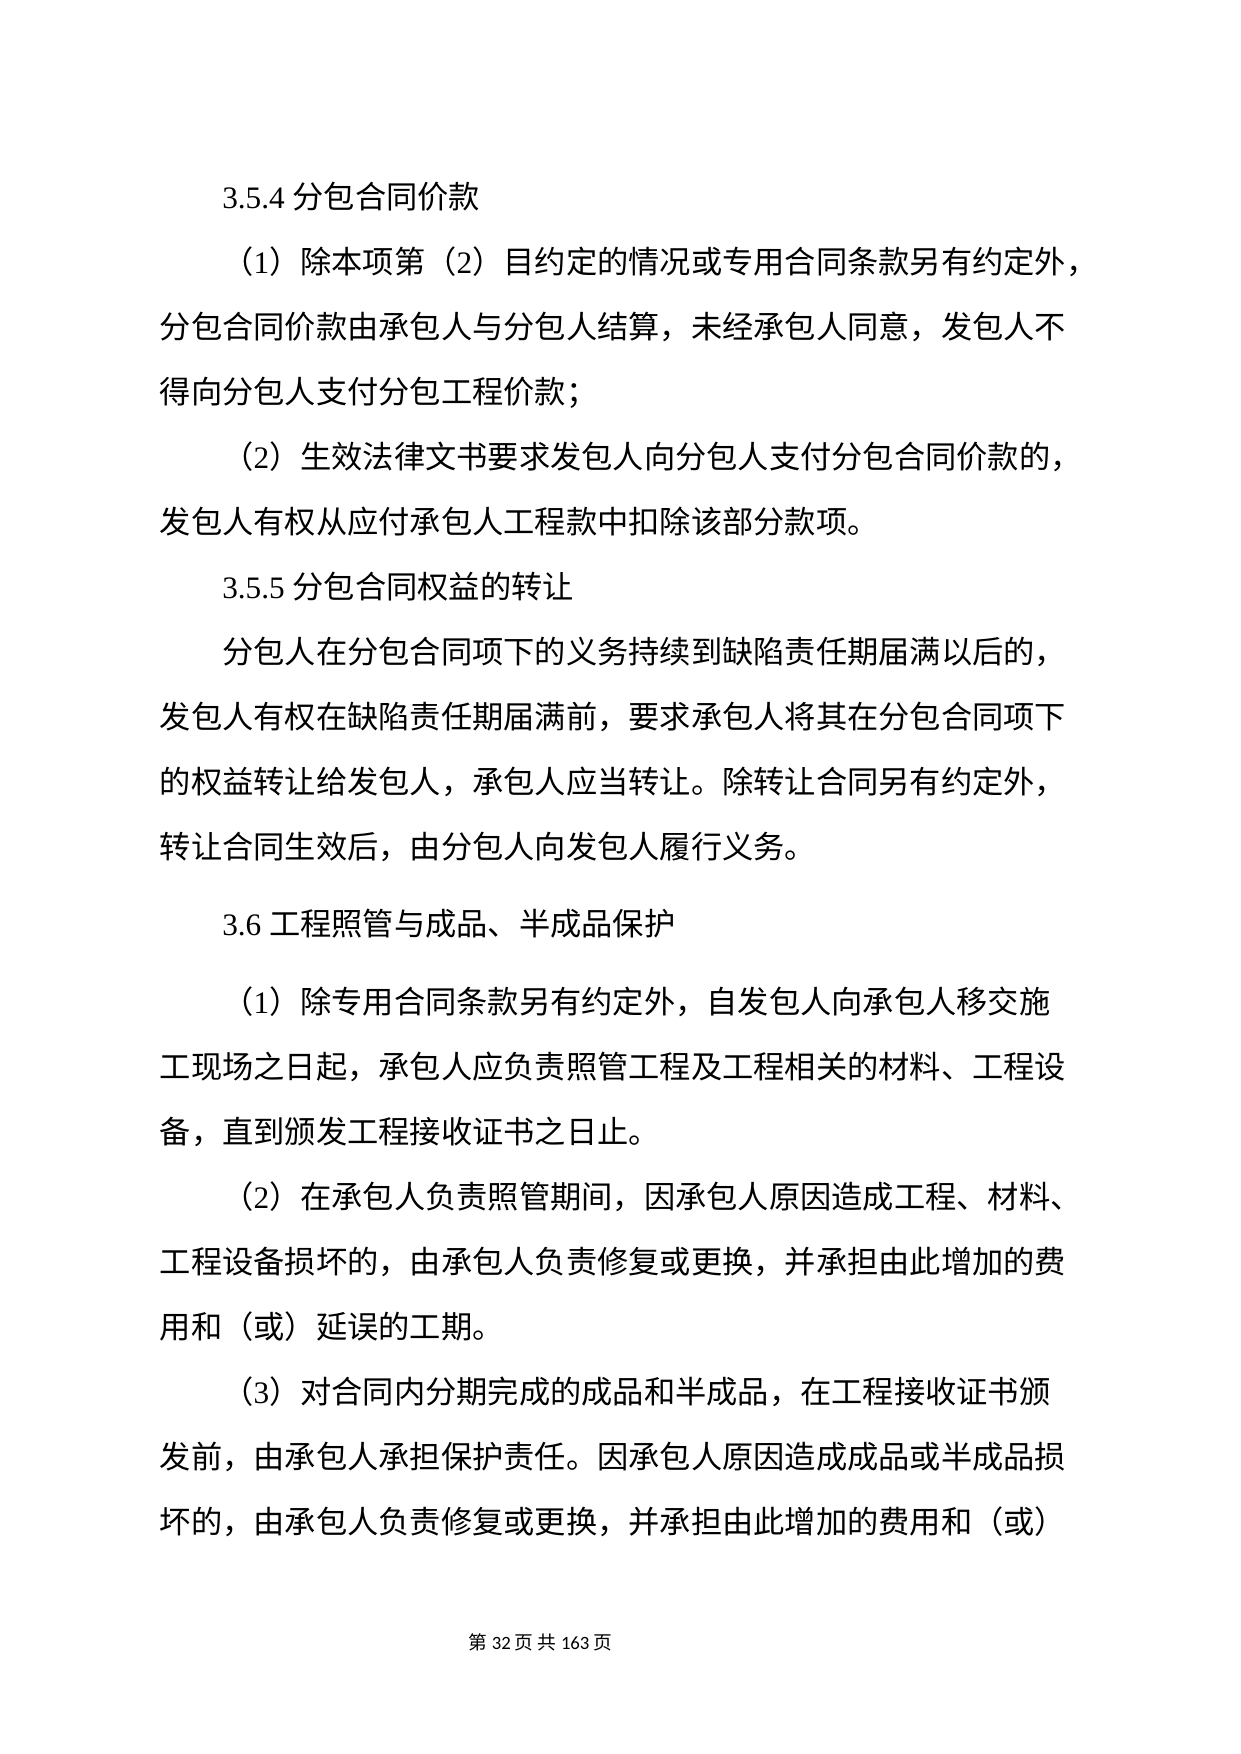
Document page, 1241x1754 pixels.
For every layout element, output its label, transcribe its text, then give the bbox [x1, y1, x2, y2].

text （1）除专用合同条款另有约定外，自发包人向承包人移交施工现场之日起，承包人应负责照管工程及工程相关的材料、工程设备，直到颁发工程接收证书之日止。 [159, 967, 1078, 1162]
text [159, 1357, 1078, 1552]
text （1）除本项第（2）目约定的情况或专用合同条款另有约定外，分包合同价款由承包人与分包人结算，未经承包人同意，发包人不得向分包人支付分包工程价款； [159, 227, 1078, 422]
text 3.5.5 分包合同权益的转让 [159, 552, 1078, 617]
text （2）在承包人负责照管期间，因承包人原因造成工程、材料、工程设备损坏的，由承包人负责修复或更换，并承担由此增加的费用和（或）延误的工期。 [159, 1162, 1078, 1357]
text 3.6 工程照管与成品、半成品保护 [159, 889, 1078, 954]
text （2）生效法律文书要求发包人向分包人支付分包合同价款的，发包人有权从应付承包人工程款中扣除该部分款项。 [159, 422, 1078, 552]
text 3.5.4 分包合同价款 [159, 162, 1078, 227]
text 分包人在分包合同项下的义务持续到缺陷责任期届满以后的，发包人有权在缺陷责任期届满前，要求承包人将其在分包合同项下的权益转让给发包人，承包人应当转让。除转让合同另有约定外，转让合同生效后，由分包人向发包人履行义务。 [159, 617, 1078, 877]
